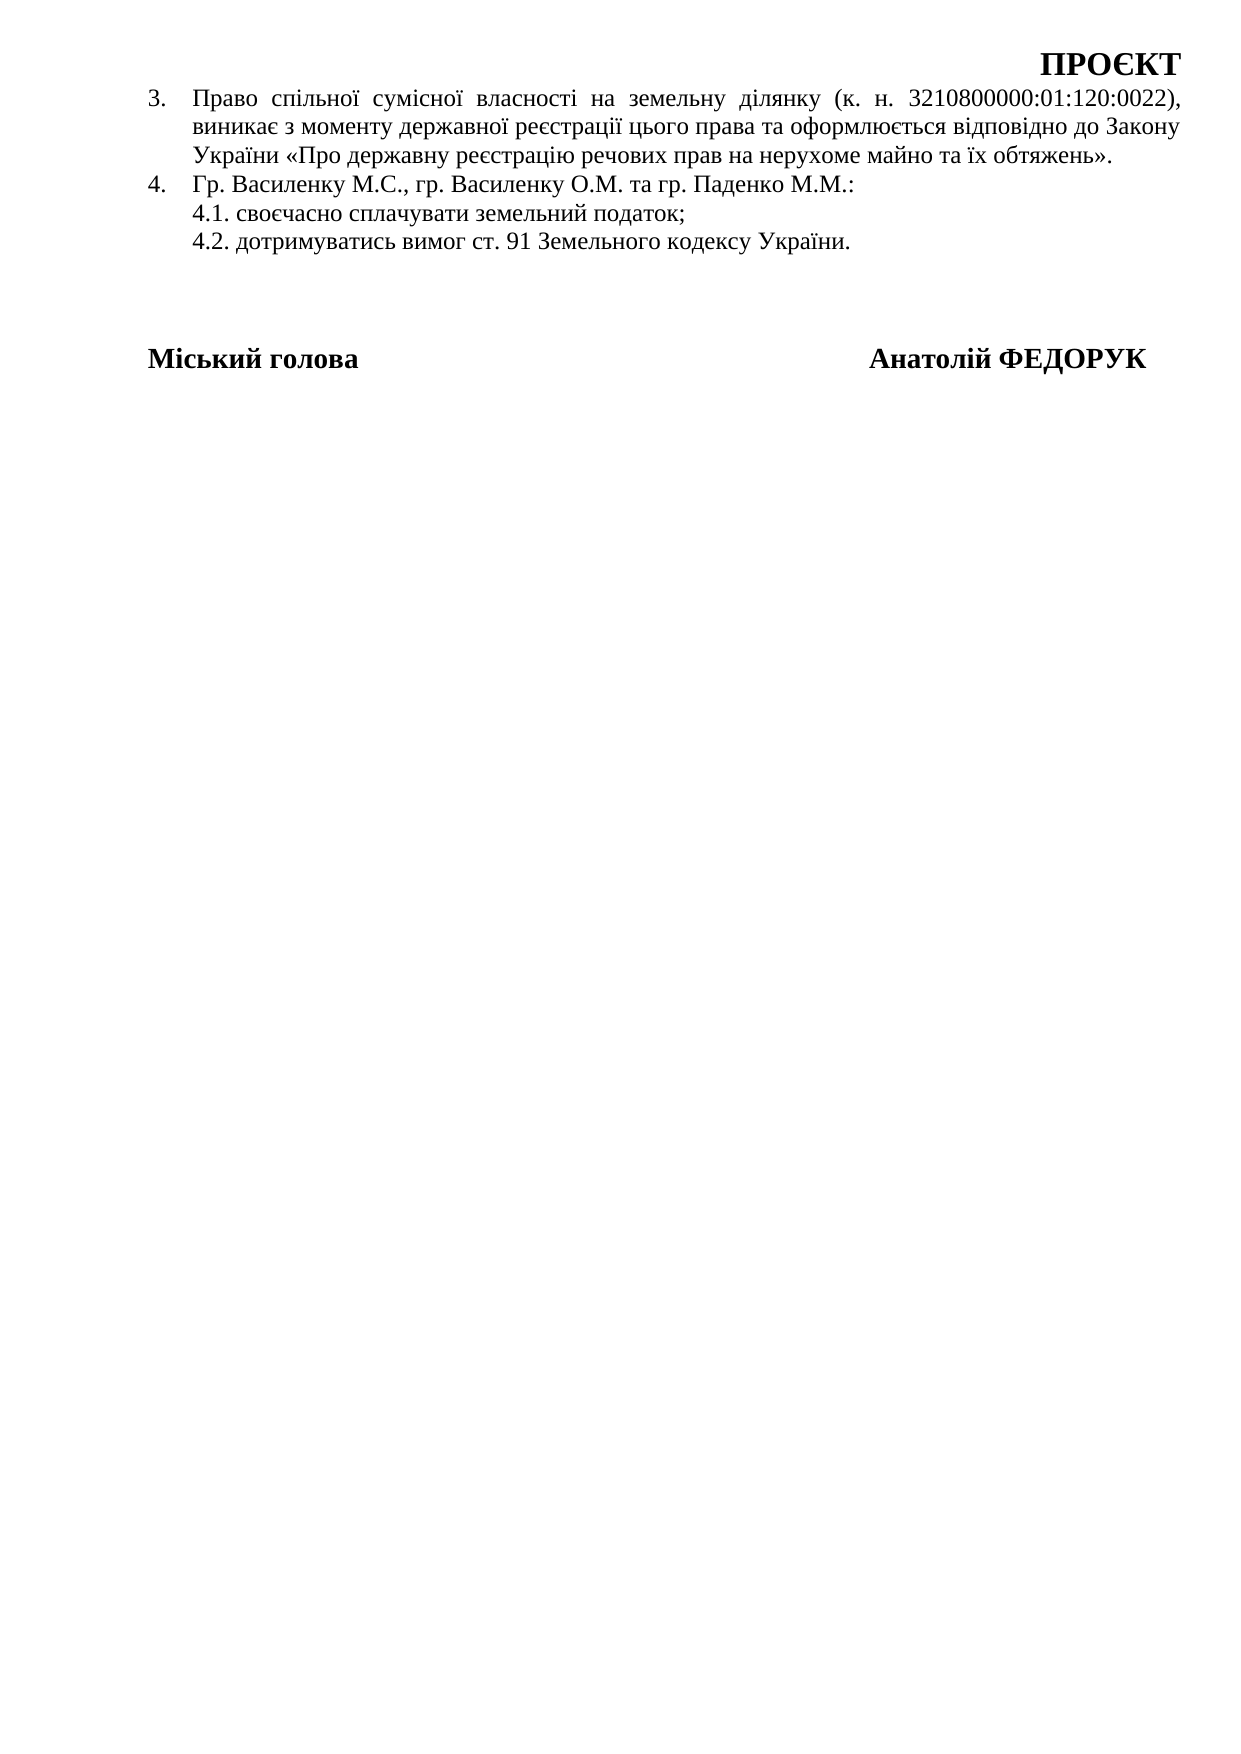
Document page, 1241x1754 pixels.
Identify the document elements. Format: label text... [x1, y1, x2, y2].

text 4.1. своєчасно сплачувати земельний податок; [192, 198, 1181, 226]
text 4.2. дотримуватись вимог ст. 91 Земельного кодексу України. [192, 226, 1181, 255]
text Міський голова Анатолій ФЕДОРУК [148, 341, 1181, 375]
list Право спільної сумісної власності на земельну ділянку (к. н. 3210800000:01:120:0022), виникає з моменту державної реєстрації цього права та оформлюється відповідно до Закону України «Про державну реєстрацію речових прав на нерухоме майно та їх обтяжень». [148, 83, 1181, 169]
text 4. Гр. Василенку М.С., гр. Василенку О.М. та гр. Паденко М.М.: [148, 169, 1181, 198]
